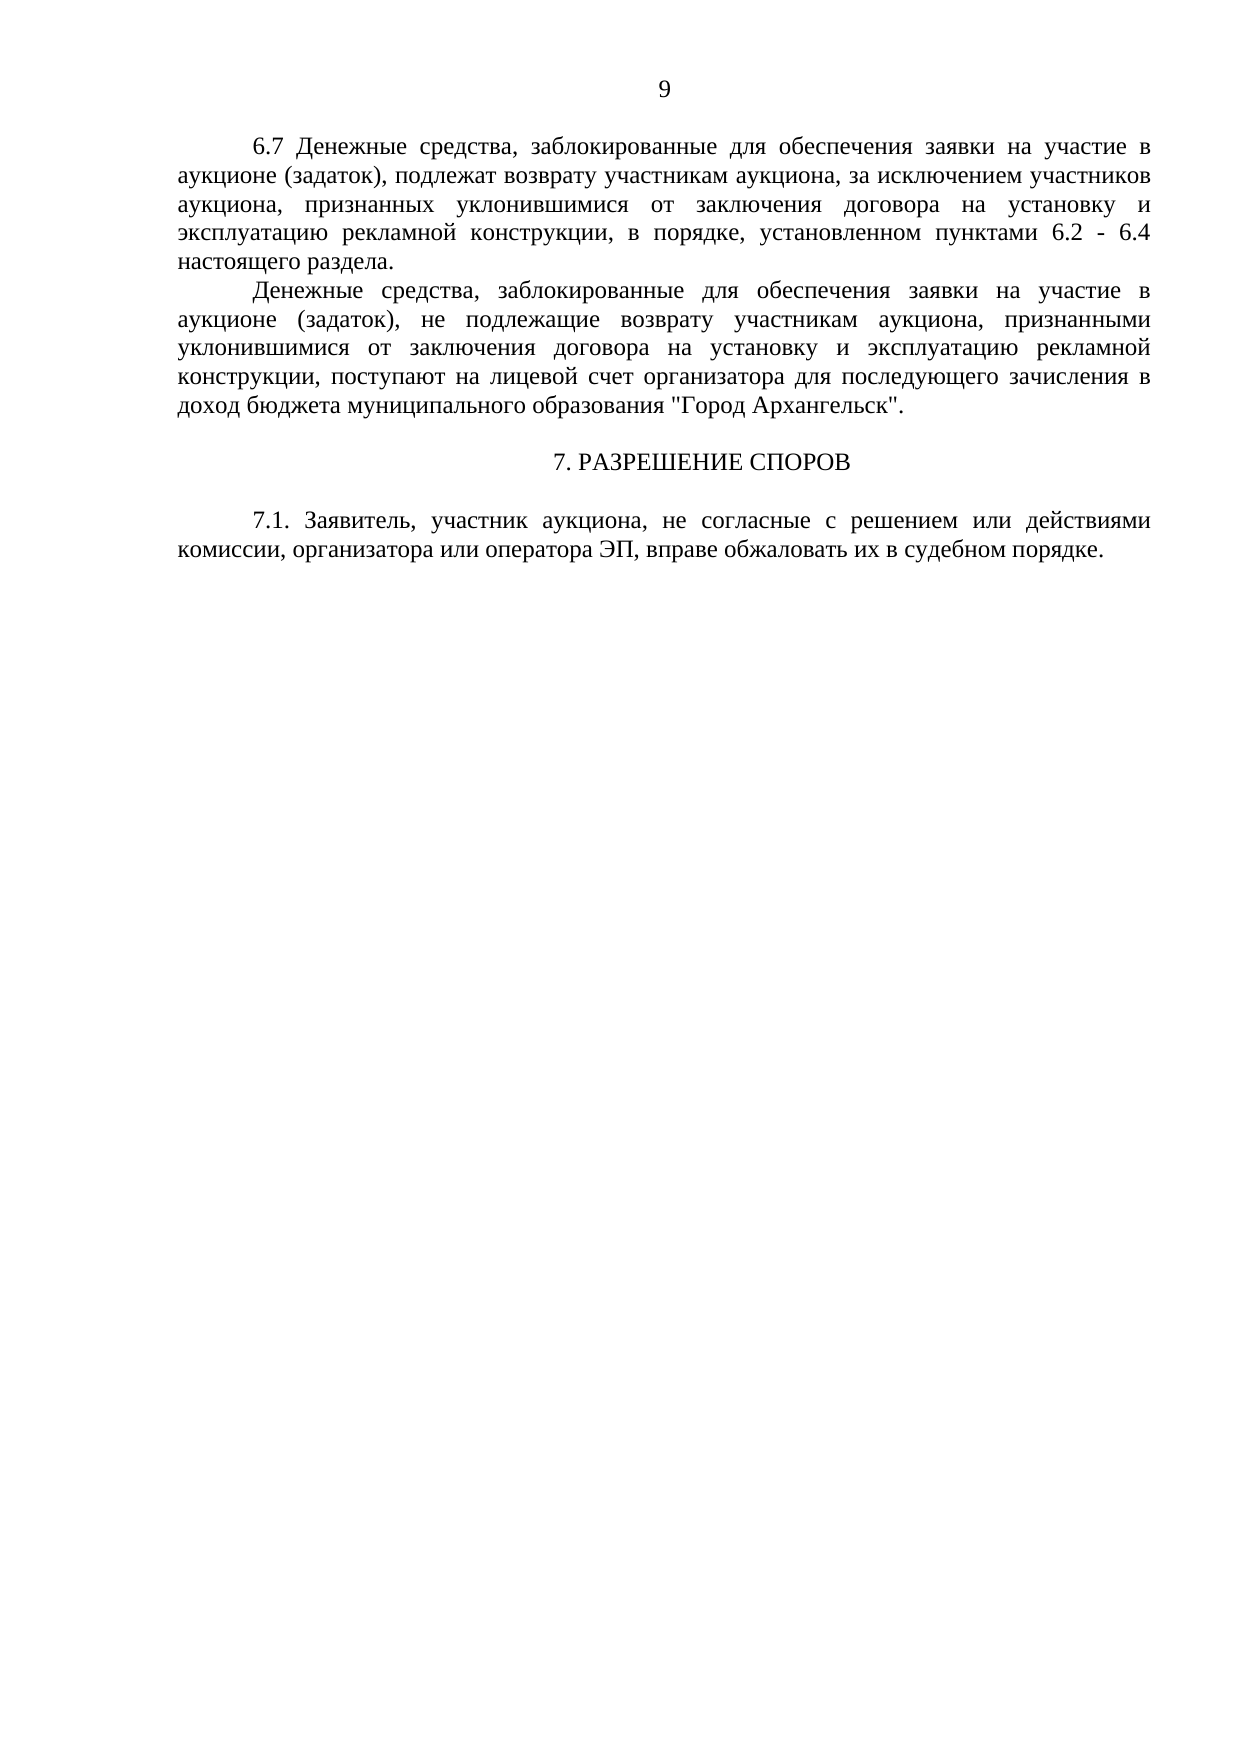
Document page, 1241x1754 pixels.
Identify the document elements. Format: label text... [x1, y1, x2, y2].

text 6.7 Денежные средства, заблокированные для обеспечения заявки на участие в аукционе (задаток), подлежат возврату участникам аукциона, за исключением участников аукциона, признанных уклонившимися от заключения договора на установку и эксплуатацию рекламной конструкции, в порядке, установленном пунктами 6.2 - 6.4 настоящего раздела. [177, 131, 1152, 275]
text 7. РАЗРЕШЕНИЕ СПОРОВ [177, 447, 1152, 476]
text Денежные средства, заблокированные для обеспечения заявки на участие в аукционе (задаток), не подлежащие возврату участникам аукциона, признанными уклонившимися от заключения договора на установку и эксплуатацию рекламной конструкции, поступают на лицевой счет организатора для последующего зачисления в доход бюджета муниципального образования "Город Архангельск". [177, 275, 1152, 419]
text 7.1. Заявитель, участник аукциона, не согласные с решением или действиями комиссии, организатора или оператора ЭП, вправе обжаловать их в судебном порядке. [177, 505, 1152, 562]
